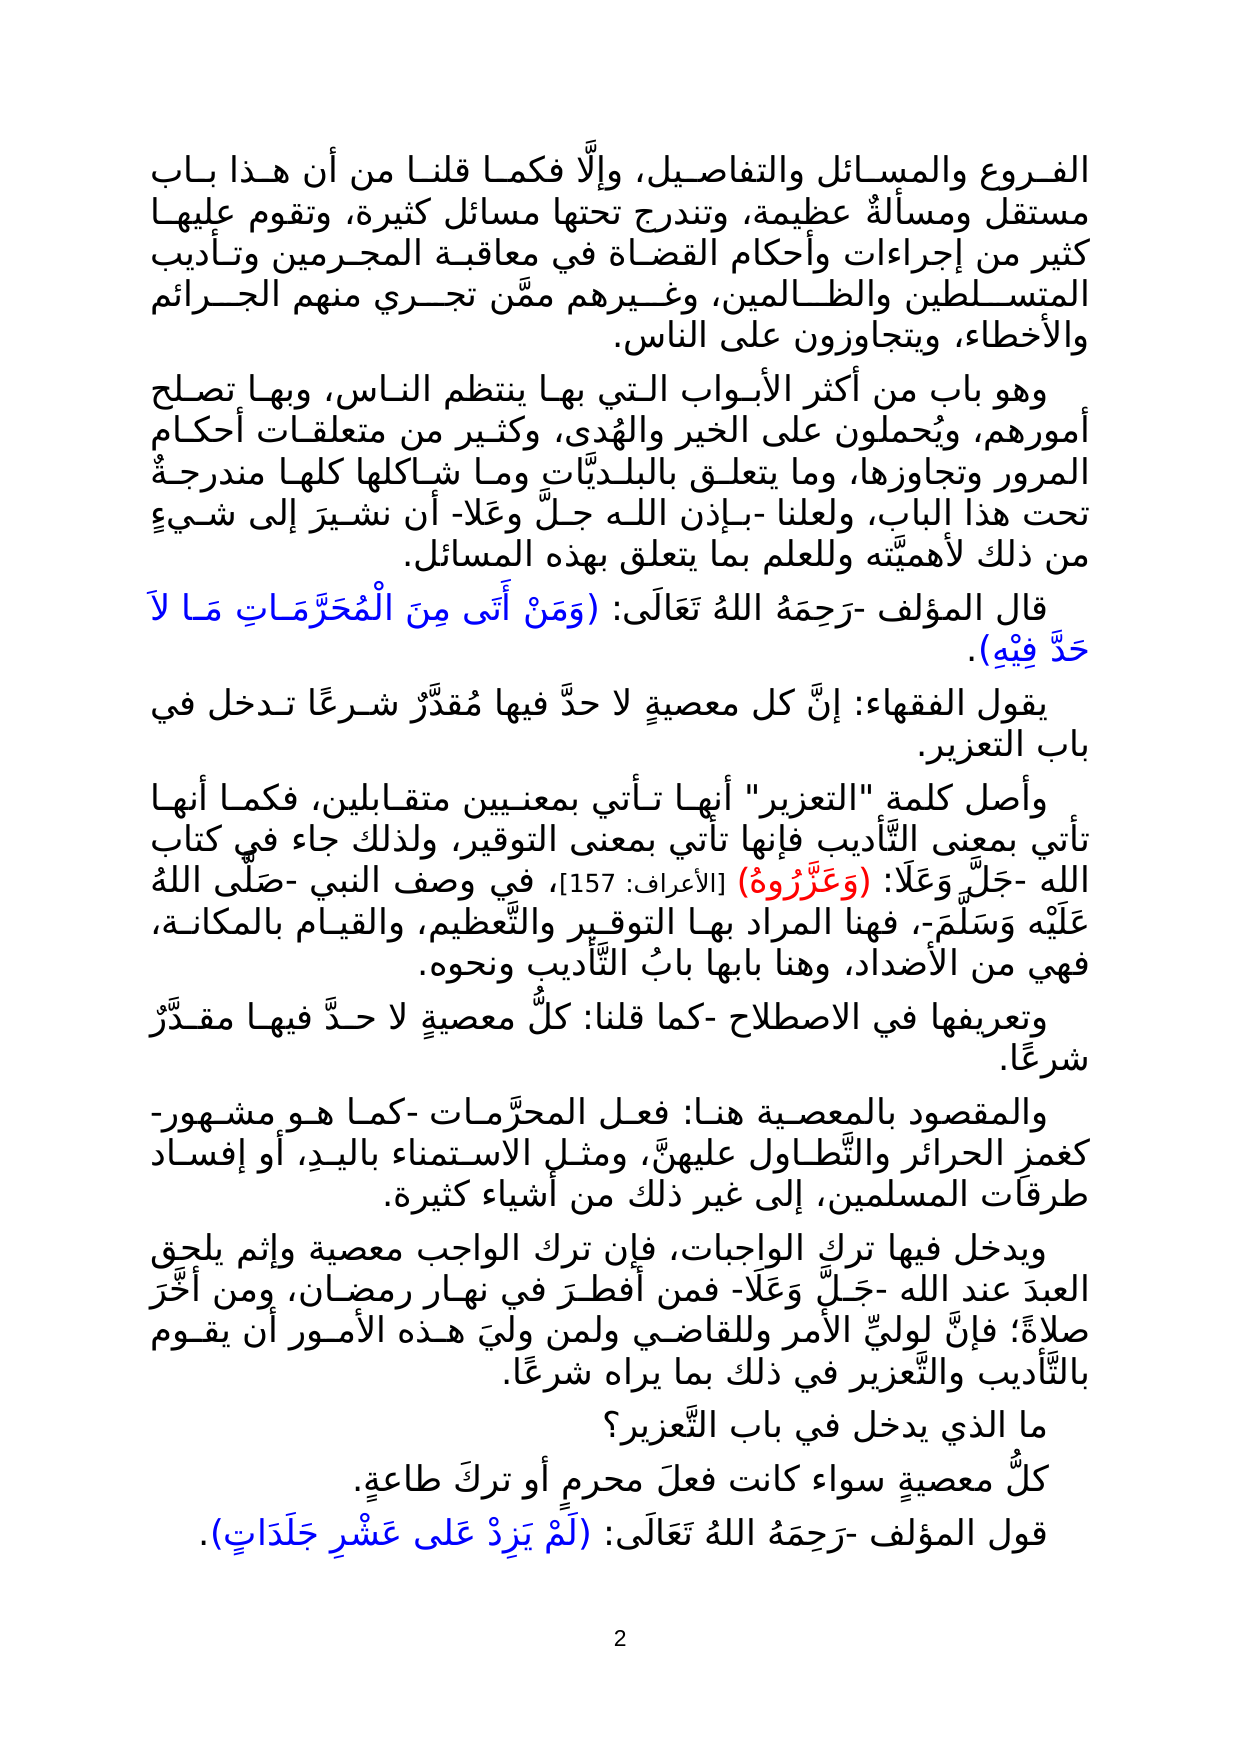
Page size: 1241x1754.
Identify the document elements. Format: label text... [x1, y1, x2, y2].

text ما الذي يدخل في باب التَّعزير؟ [150, 1405, 1090, 1446]
text والمقصود بالمعصية هنا: فعل المحرَّمات -كما هو مشهور- كغمزِ الحرائر والتَّطاول عليهنَّ، ومثل الاستمناء باليدِ، أو إفساد طرقات المسلمين، إلى غير ذلك من أشياء كثيرة. [150, 1091, 1090, 1215]
text وأصل كلمة "التعزير" أنها تأتي بمعنيين متقابلين، فكما أنها تأتي بمعنى التَّأديب فإنها تأتي بمعنى التوقير، ولذلك جاء في كتاب الله -جَلَّ وَعَلَا: ﴿وَعَزَّرُوهُ﴾ [الأعراف: 157]، في وصف النبي -صَلَّى اللهُ عَلَيْه وَسَلَّمَ-، فهنا المراد بها التوقير والتَّعظيم، والقيام بالمكانة، فهي من الأضداد، وهنا بابها بابُ التَّأديب ونحوه. [150, 777, 1090, 984]
text ويدخل فيها ترك الواجبات، فإن ترك الواجب معصية وإثم يلحق العبدَ عند الله -جَلَّ وَعَلَا- فمن أفطرَ في نهار رمضان، ومن أخَّرَ صلاةً؛ فإنَّ لوليِّ الأمر وللقاضي ولمن وليَ هذه الأمور أن يقوم بالتَّأديب والتَّعزير في ذلك بما يراه شرعًا. [150, 1227, 1090, 1392]
text كلُّ معصيةٍ سواء كانت فعلَ محرمٍ أو تركَ طاعةٍ. [150, 1459, 1090, 1500]
text وتعريفها في الاصطلاح -كما قلنا: كلُّ معصيةٍ لا حدَّ فيها مقدَّرٌ شرعًا. [150, 996, 1090, 1079]
text يقول الفقهاء: إنَّ كل معصيةٍ لا حدَّ فيها مُقدَّرٌ شرعًا تدخل في باب التعزير. [150, 682, 1090, 765]
text قول المؤلف -رَحِمَهُ اللهُ تَعَالَى: (لَمْ يَزِدْ عَلى عَشْرِ جَلَدَاتٍ). [150, 1512, 1090, 1554]
text وهو باب من أكثر الأبواب التي بها ينتظم الناس، وبها تصلح أمورهم، ويُحملون على الخير والهُدى، وكثير من متعلقات أحكام المرور وتجاوزها، وما يتعلق بالبلديَّات وما شاكلها كلها مندرجةٌ تحت هذا الباب، ولعلنا -بإذن الله جلَّ وعَلا- أن نشيرَ إلى شيءٍ من ذلك لأهميَّته وللعلم بما يتعلق بهذه المسائل. [150, 369, 1090, 575]
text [150, 150, 1090, 356]
text قال المؤلف -رَحِمَهُ اللهُ تَعَالَى: (وَمَنْ أَتَى مِنَ الْمُحَرَّمَاتِ مَا لاَ حَدَّ فِيْهِ). [150, 587, 1090, 670]
